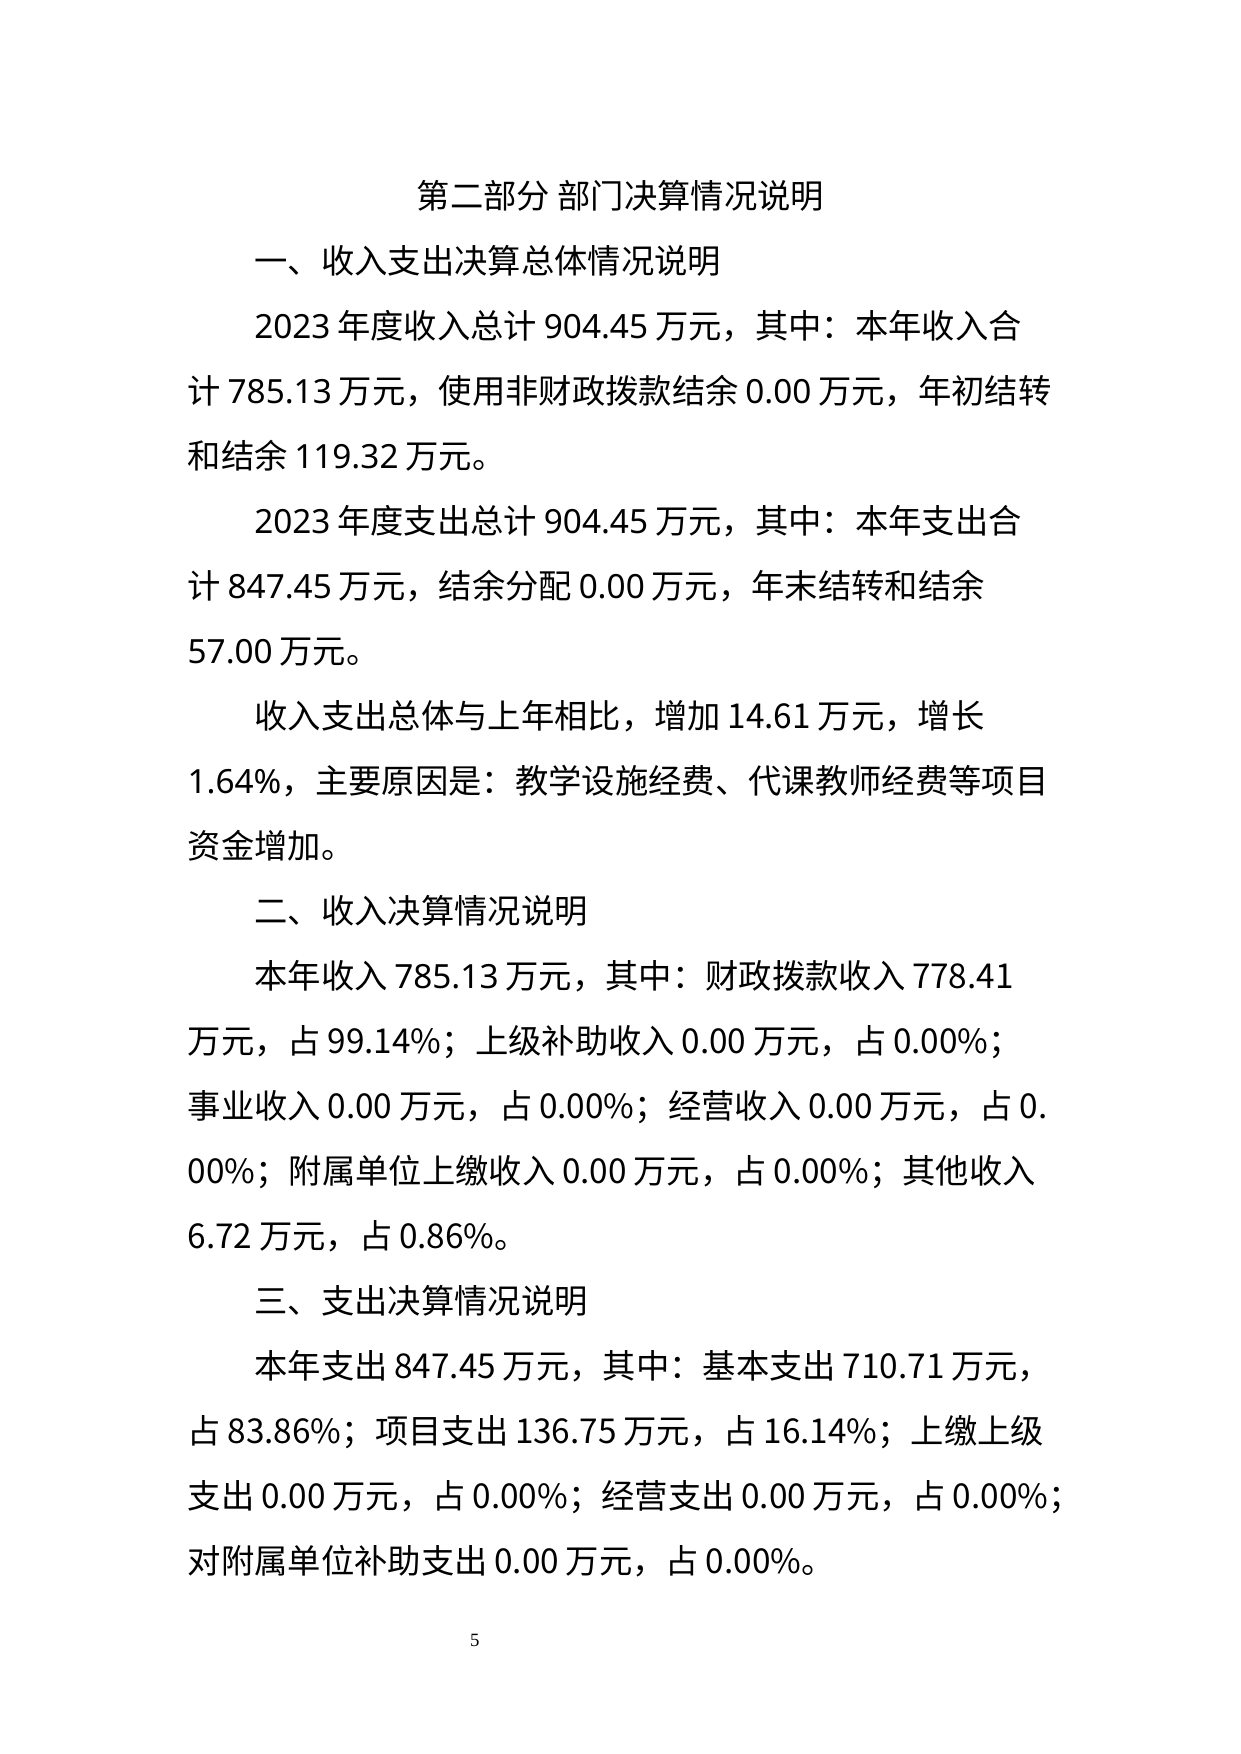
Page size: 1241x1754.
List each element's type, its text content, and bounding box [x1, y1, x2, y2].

text 本年收入785.13万元，其中：财政拨款收入778.41万元，占99.14%；上级补助收入0.00万元，占0.00%；事业收入0.00万元，占0.00%；经营收入0.00万元，占0.00%；附属单位上缴收入0.00万元，占0.00%；其他收入6.72万元，占0.86%。 [187, 942, 1053, 1267]
text 二、收入决算情况说明 [187, 877, 1053, 942]
text 一、收入支出决算总体情况说明 [187, 227, 1053, 292]
text 三、支出决算情况说明 [187, 1267, 1053, 1332]
text 2023年度收入总计904.45万元，其中：本年收入合计785.13万元，使用非财政拨款结余0.00万元，年初结转和结余119.32万元。 [187, 292, 1053, 487]
text 本年支出847.45万元，其中：基本支出710.71万元，占83.86%；项目支出136.75万元，占16.14%；上缴上级支出0.00万元，占0.00%；经营支出0.00万元，占0.00%；对附属单位补助支出0.00万元，占0.00%。 [187, 1332, 1053, 1592]
text 第二部分 部门决算情况说明 [187, 162, 1053, 227]
text 收入支出总体与上年相比，增加14.61万元，增长1.64%，主要原因是：教学设施经费、代课教师经费等项目资金增加。 [187, 682, 1053, 877]
text 2023年度支出总计904.45万元，其中：本年支出合计847.45万元，结余分配0.00万元，年末结转和结余57.00万元。 [187, 487, 1053, 682]
